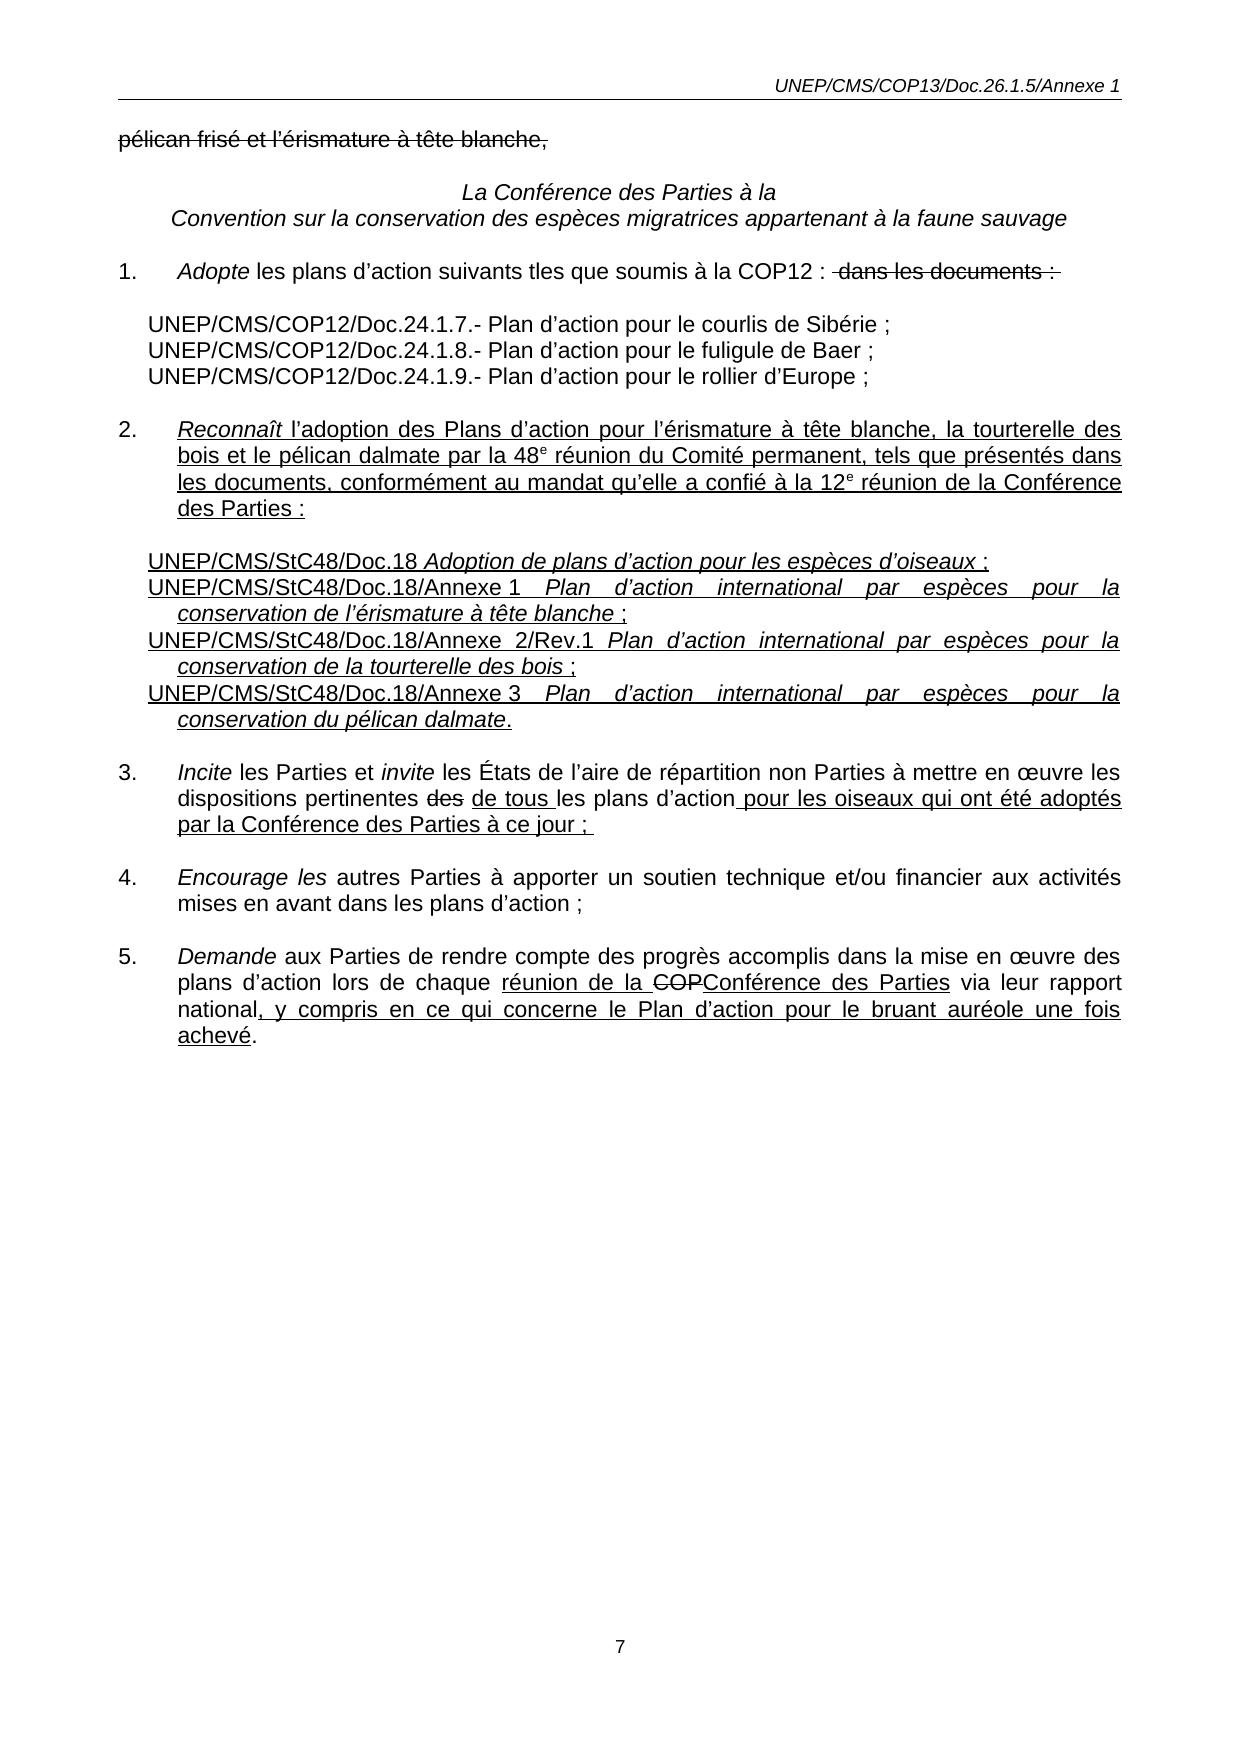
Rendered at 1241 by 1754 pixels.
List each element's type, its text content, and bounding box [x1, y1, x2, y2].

list Encourage les autres Parties à apporter un soutien technique et/ou financier aux activités mises en avant dans les plans d’action ; [118, 864, 1122, 917]
text UNEP/CMS/StC48/Doc.18/Annexe 3 Plan d’action international par espèces pour la conservation du pélican dalmate. [148, 679, 1122, 732]
list Incite les Parties et invite les États de l’aire de répartition non Parties à mettre en œuvre les dispositions pertinentes des de tous les plans d’action pour les oiseaux qui ont été adoptés par la Conférence des Parties à ce jour ; [118, 758, 1122, 838]
text UNEP/CMS/StC48/Doc.18/Annexe 1 Plan d’action international par espèces pour la conservation de l’érismature à tête blanche ; [148, 574, 1122, 627]
text La Conférence des Parties à la [118, 179, 1122, 205]
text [118, 126, 1122, 152]
text Convention sur la conservation des espèces migratrices appartenant à la faune sauvage [118, 205, 1122, 231]
text UNEP/CMS/COP12/Doc.24.1.8.- Plan d’action pour le fuligule de Baer ; [148, 337, 1122, 363]
list Adopte les plans d’action suivants tles que soumis à la COP12 : dans les documents : [118, 258, 1122, 284]
list Reconnaît l’adoption des Plans d’action pour l’érismature à tête blanche, la tourterelle des bois et le pélican dalmate par la 48e réunion du Comité permanent, tels que présentés dans les documents, conformément au mandat qu’elle a confié à la 12e réunion de la Conférence des Parties : [118, 416, 1122, 521]
text UNEP/CMS/StC48/Doc.18/Annexe 2/Rev.1 Plan d’action international par espèces pour la conservation de la tourterelle des bois ; [148, 627, 1122, 679]
text UNEP/CMS/COP12/Doc.24.1.7.- Plan d’action pour le courlis de Sibérie ; [148, 311, 1122, 337]
text UNEP/CMS/COP12/Doc.24.1.9.- Plan d’action pour le rollier d’Europe ; [148, 363, 1122, 389]
text UNEP/CMS/StC48/Doc.18 Adoption de plans d’action pour les espèces d’oiseaux ; [148, 548, 1122, 574]
list Demande aux Parties de rendre compte des progrès accomplis dans la mise en œuvre des plans d’action lors de chaque réunion de la COPConférence des Parties via leur rapport national, y compris en ce qui concerne le Plan d’action pour le bruant auréole une fois achevé. [118, 943, 1122, 1048]
